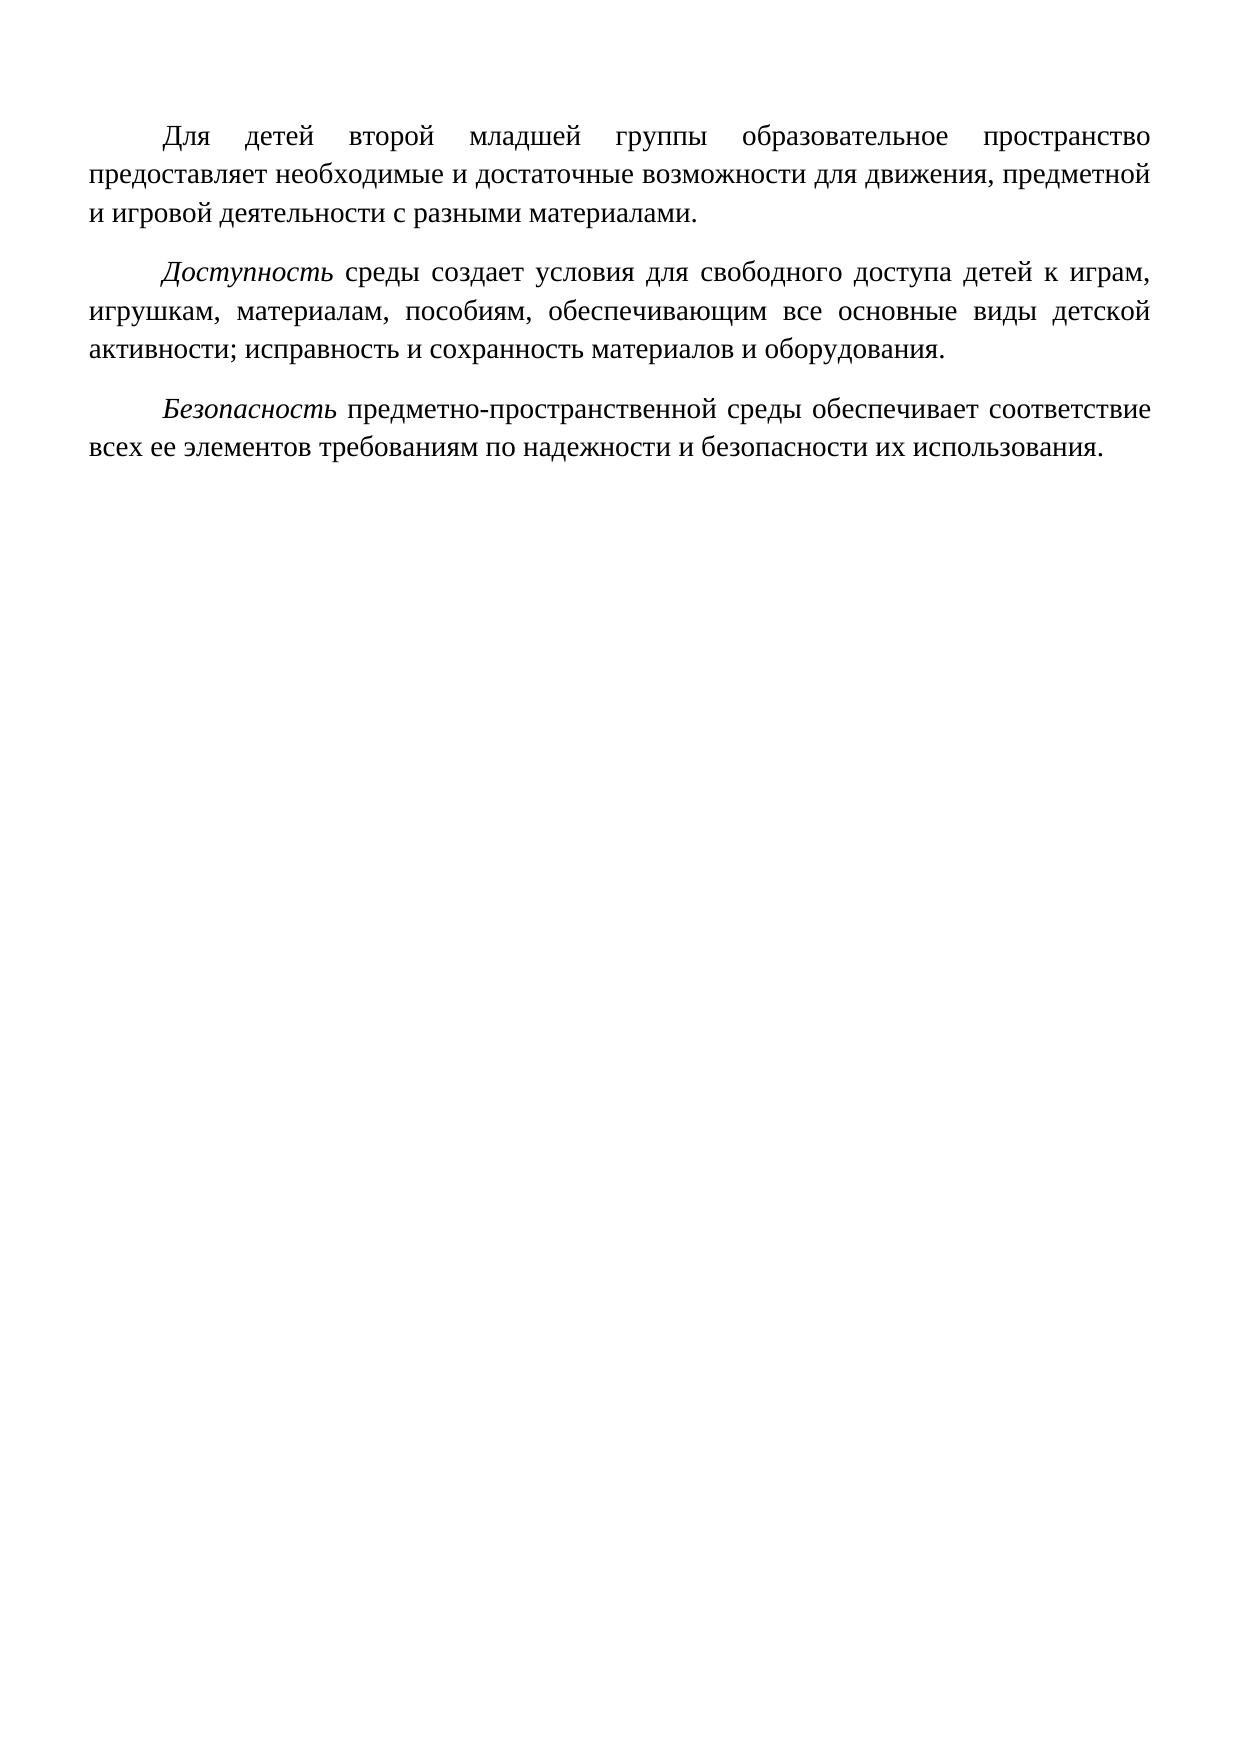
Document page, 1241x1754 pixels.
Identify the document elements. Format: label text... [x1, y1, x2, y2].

text Для детей второй младшей группы образовательное пространство предоставляет необходимые и достаточные возможности для движения, предметной и игровой деятельности с разными материалами. [89, 118, 1152, 229]
text Безопасность предметно-пространственной среды обеспечивает соответствие всех ее элементов требованиям по надежности и безопасности их использования. [89, 391, 1152, 463]
text Доступность среды создает условия для свободного доступа детей к играм, игрушкам, материалам, пособиям, обеспечивающим все основные виды детской активности; исправность и сохранность материалов и оборудования. [89, 254, 1152, 365]
